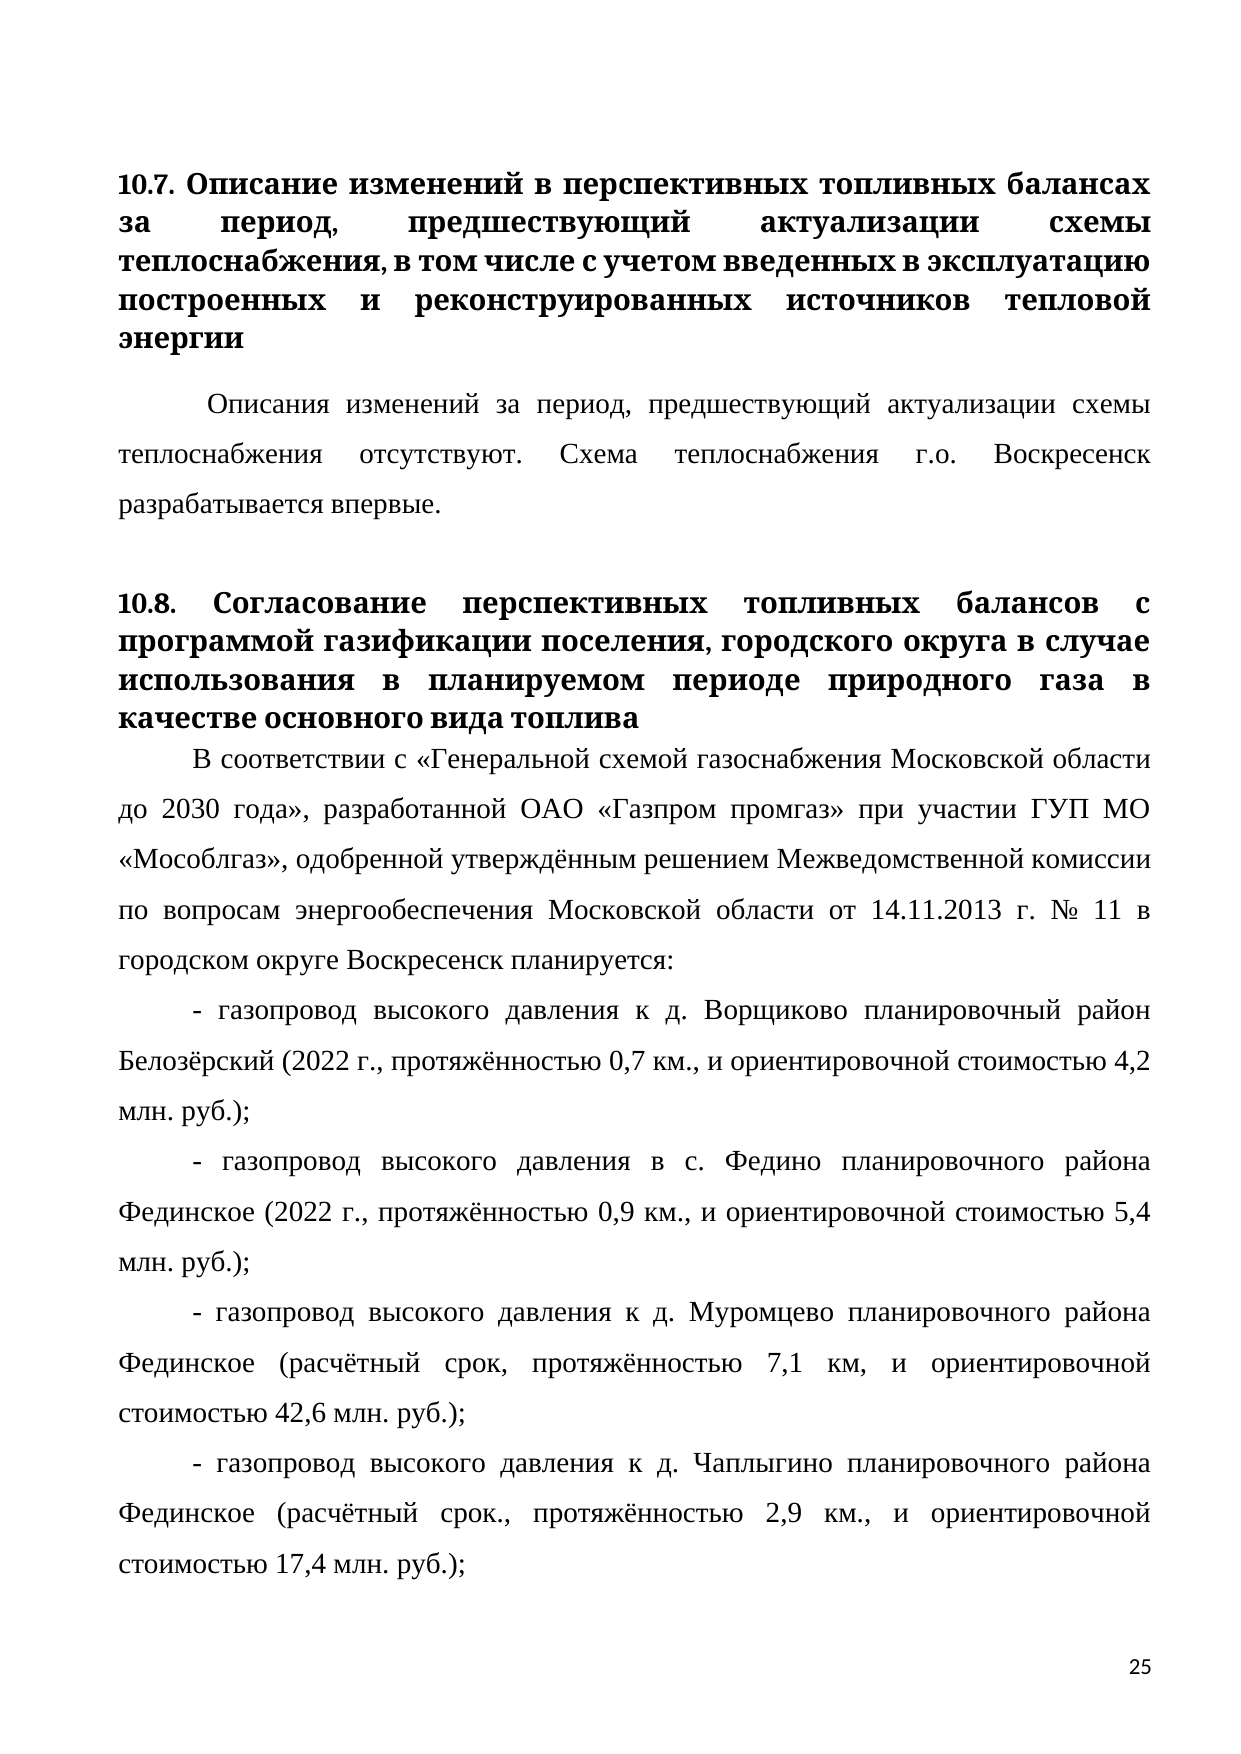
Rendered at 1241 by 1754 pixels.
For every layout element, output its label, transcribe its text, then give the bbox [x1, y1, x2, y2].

text - газопровод высокого давления к д. Муромцево планировочного района Фединское (расчётный срок, протяжённостью 7,1 км, и ориентировочной стоимостью 42,6 млн. руб.); [118, 1294, 1152, 1428]
subtitle 10.8. Согласование перспективных топливных балансов с программой газификации поселения, городского округа в случае использования в планируемом периоде природного газа в качестве основного вида топлива [118, 587, 1152, 736]
text - газопровод высокого давления в с. Федино планировочного района Фединское (2022 г., протяжённостью 0,9 км., и ориентировочной стоимостью 5,4 млн. руб.); [118, 1143, 1152, 1278]
text Описания изменений за период, предшествующий актуализации схемы теплоснабжения отсутствуют. Схема теплоснабжения г.о. Воскресенск разрабатывается впервые. [118, 386, 1152, 520]
text В соответствии с «Генеральной схемой газоснабжения Московской области до 2030 года», разработанной ОАО «Газпром промгаз» при участии ГУП МО «Мособлгаз», одобренной утверждённым решением Межведомственной комиссии по вопросам энергообеспечения Московской области от 14.11.2013 г. № 11 в городском округе Воскресенск планируется: [118, 741, 1152, 976]
subtitle 10.7. Описание изменений в перспективных топливных балансах за период, предшествующий актуализации схемы теплоснабжения, в том числе с учетом введенных в эксплуатацию построенных и реконструированных источников тепловой энергии [118, 168, 1152, 356]
text - газопровод высокого давления к д. Ворщиково планировочный район Белозёрский (2022 г., протяжённостью 0,7 км., и ориентировочной стоимостью 4,2 млн. руб.); [118, 992, 1152, 1127]
text - газопровод высокого давления к д. Чаплыгино планировочного района Фединское (расчётный срок., протяжённостью 2,9 км., и ориентировочной стоимостью 17,4 млн. руб.); [118, 1445, 1152, 1579]
